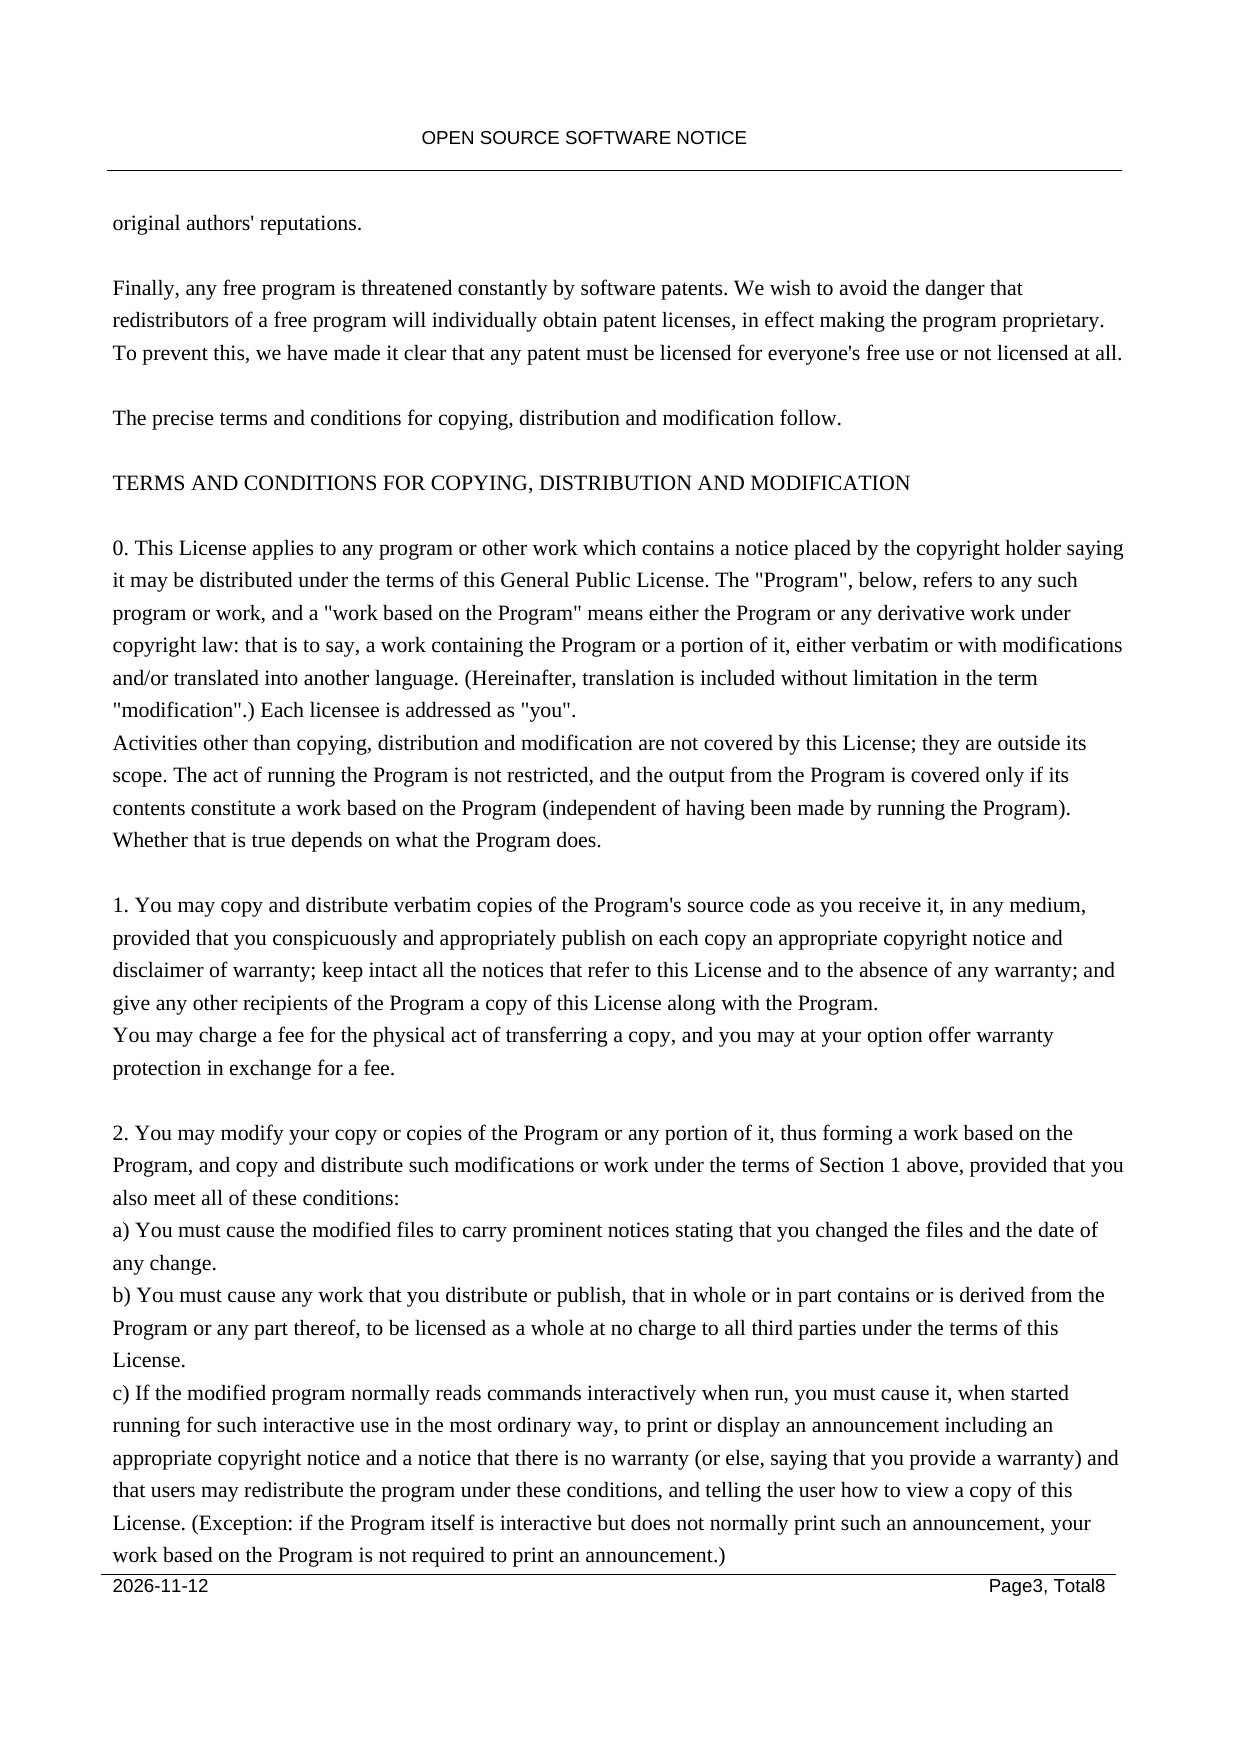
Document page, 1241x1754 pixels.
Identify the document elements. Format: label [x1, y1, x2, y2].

text [112, 206, 1128, 1571]
